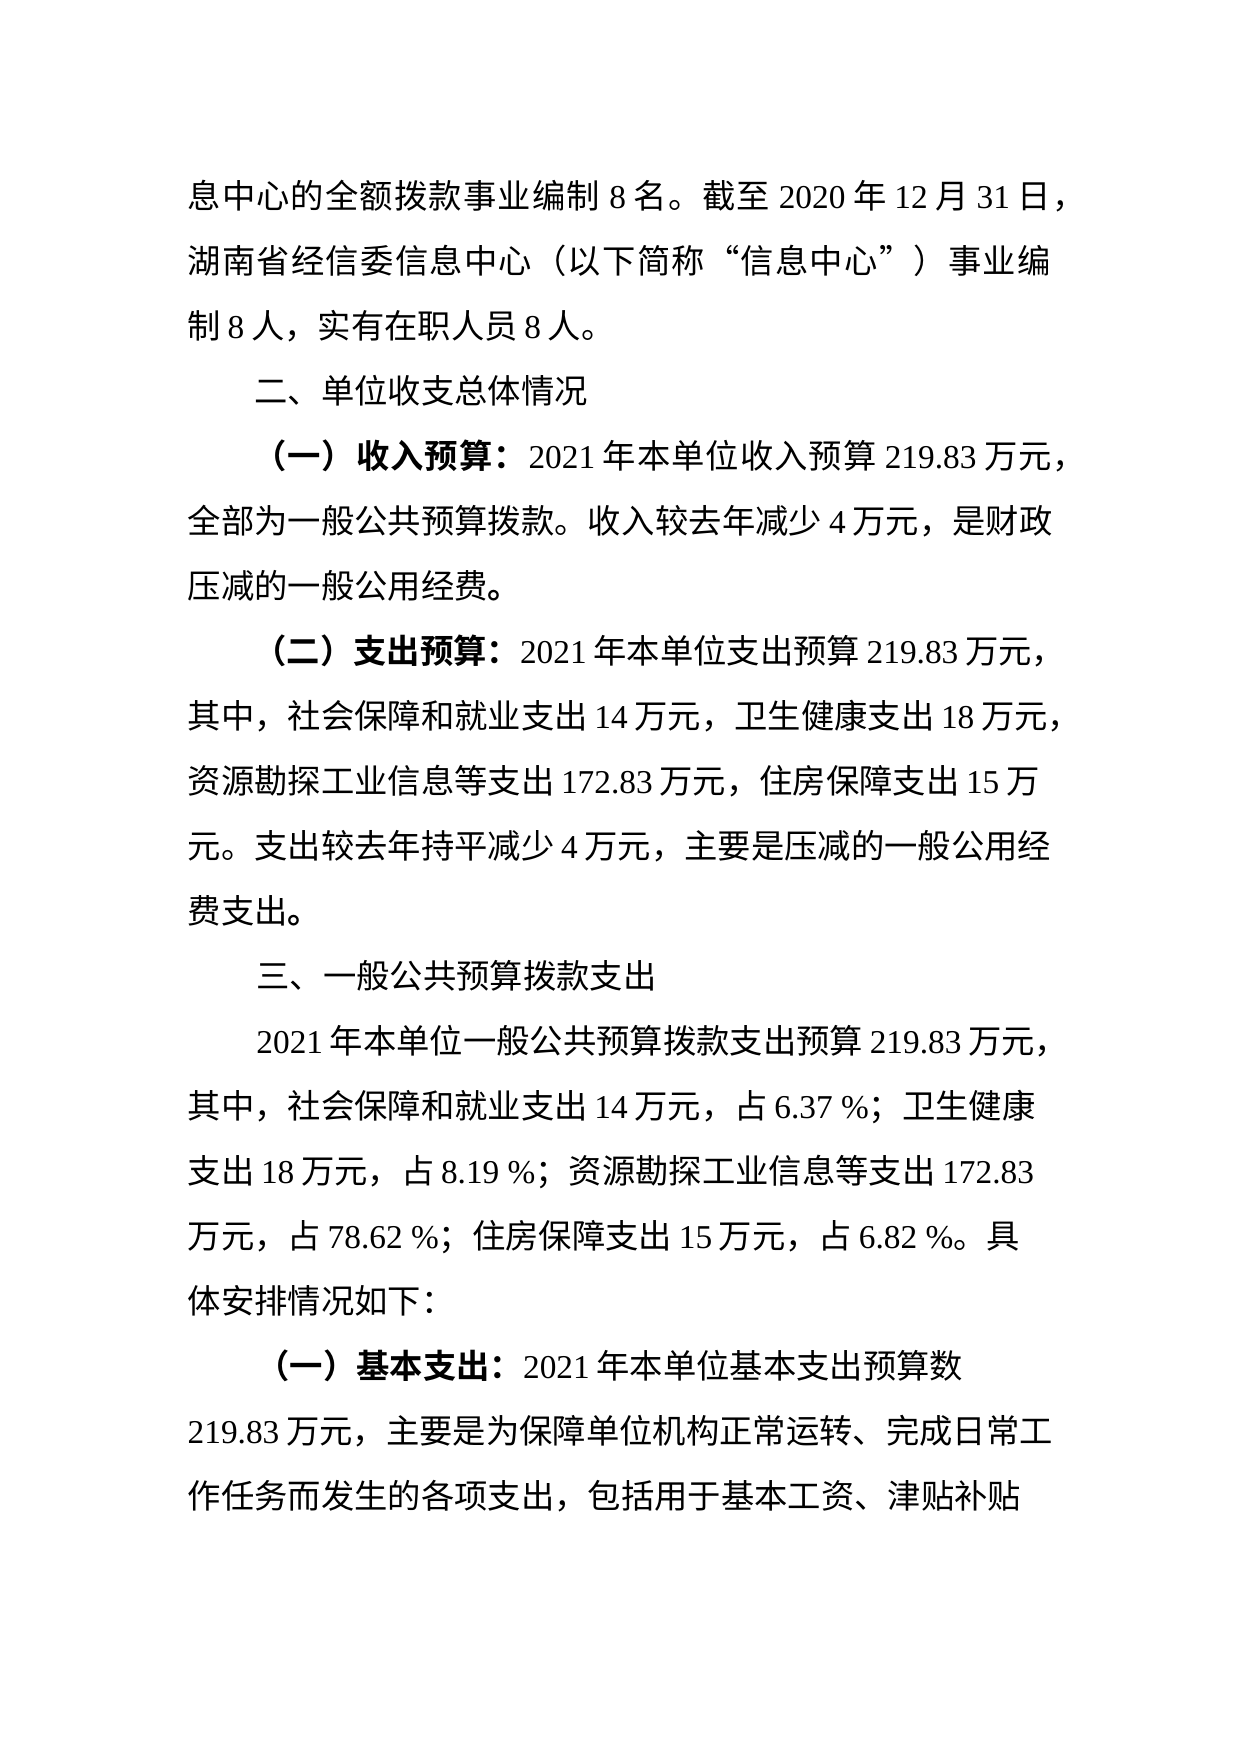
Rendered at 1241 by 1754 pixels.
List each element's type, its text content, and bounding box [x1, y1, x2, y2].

text （二）支出预算：2021年本单位支出预算219.83万元，其中，社会保障和就业支出14万元，卫生健康支出18万元，资源勘探工业信息等支出172.83万元，住房保障支出15万元。支出较去年持平减少4万元，主要是压减的一般公用经费支出。 [187, 617, 1053, 942]
text （一）收入预算：2021年本单位收入预算219.83万元，全部为一般公共预算拨款。收入较去年减少4万元，是财政压减的一般公用经费。 [187, 422, 1053, 617]
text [187, 162, 1053, 357]
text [187, 1332, 1053, 1527]
text 2021年本单位一般公共预算拨款支出预算219.83万元，其中，社会保障和就业支出14万元，占6.37 %；卫生健康支出18万元，占8.19 %；资源勘探工业信息等支出172.83万元，占78.62 %；住房保障支出15万元，占6.82 %。具体安排情况如下： [187, 1007, 1053, 1332]
text 三、一般公共预算拨款支出 [187, 942, 1053, 1007]
text 二、单位收支总体情况 [187, 357, 1053, 422]
